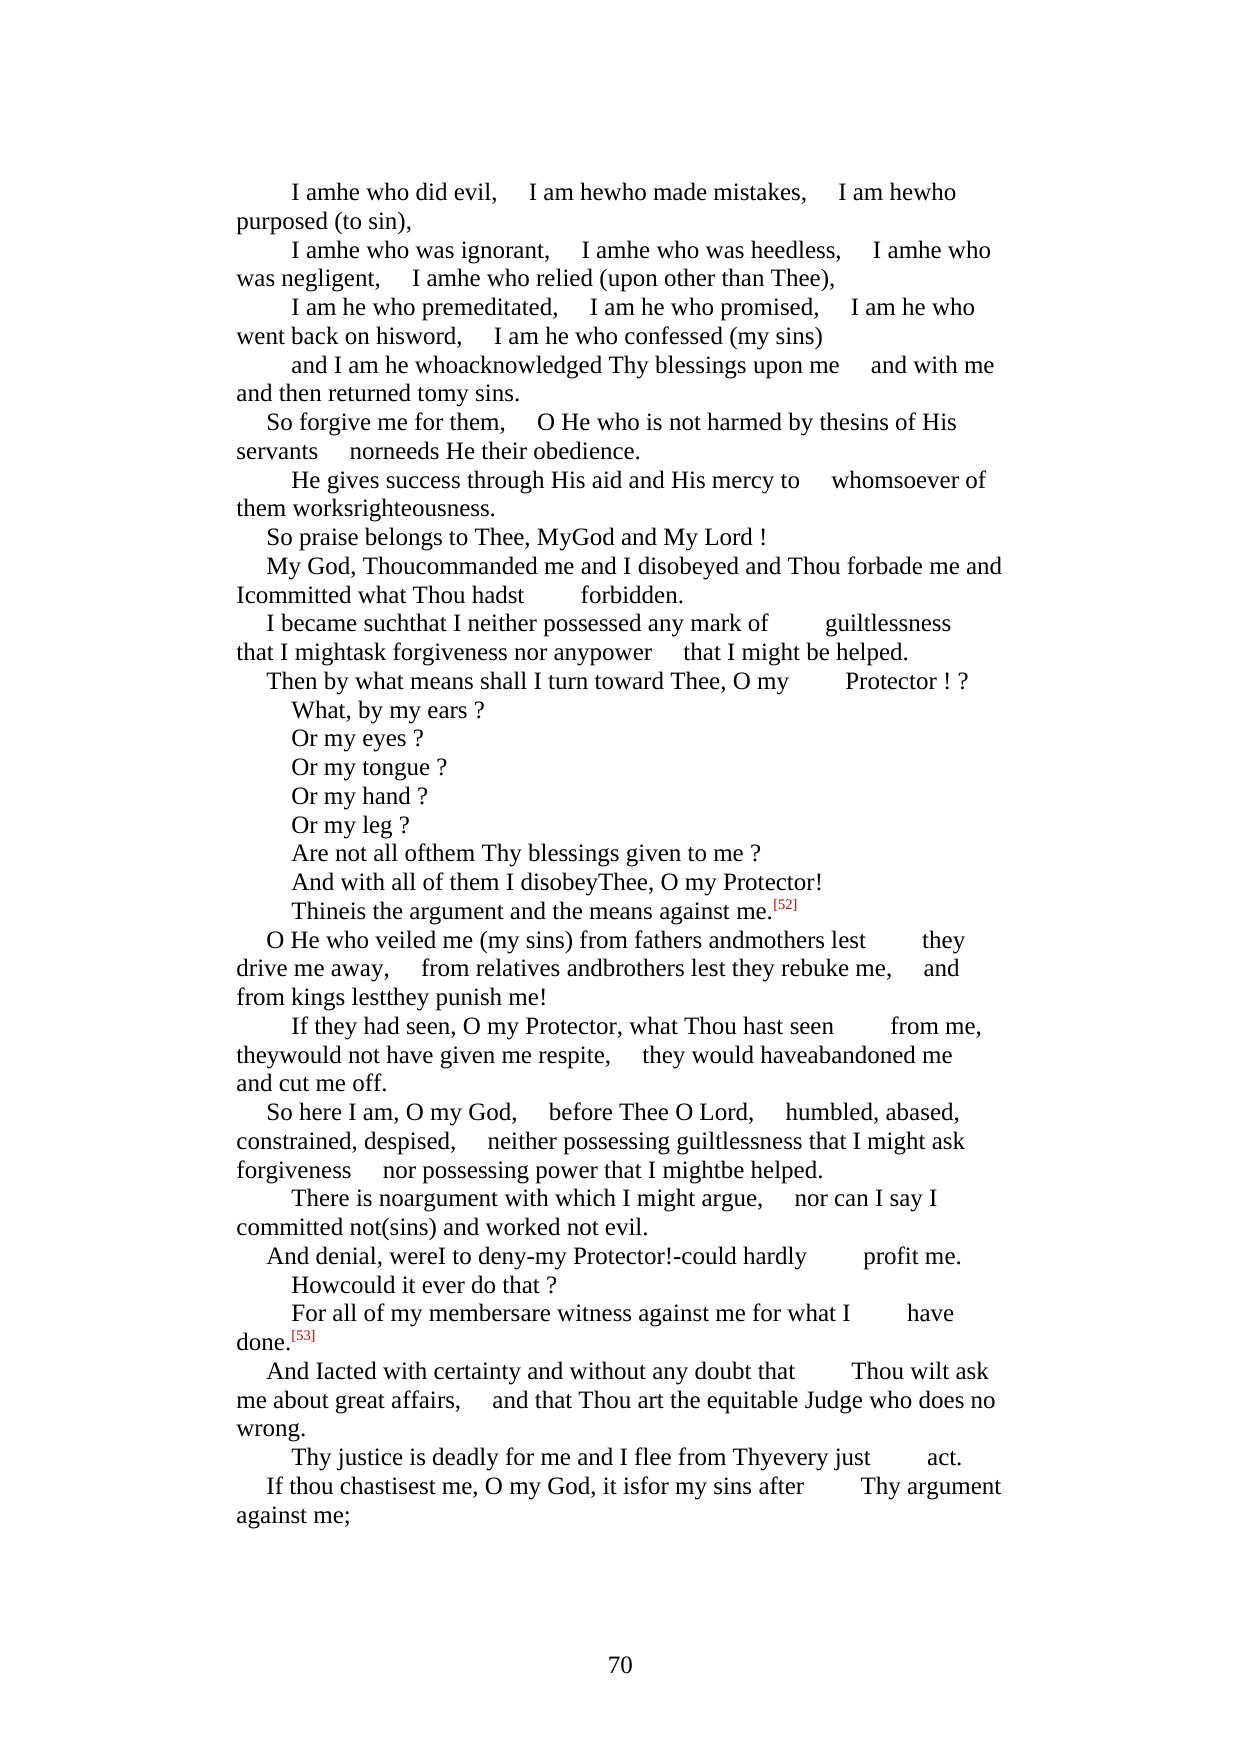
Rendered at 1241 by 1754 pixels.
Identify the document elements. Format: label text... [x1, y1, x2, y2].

text Or my eyes ? [236, 723, 1004, 752]
text There is noargument with which I might argue, nor can I say I committed not(sins) and worked not evil. [236, 1183, 1004, 1241]
text I amhe who was ignorant, I amhe who was heedless, I amhe who was negligent, I amhe who relied (upon other than Thee), [236, 235, 1004, 292]
text Are not all ofthem Thy blessings given to me ? [236, 838, 1004, 867]
text So here I am, O my God, before Thee O Lord, humbled, abased, constrained, despised, neither possessing guiltlessness that I might ask forgiveness nor possessing power that I mightbe helped. [236, 1097, 1004, 1183]
text So praise belongs to Thee, MyGod and My Lord ! [236, 522, 1004, 551]
text Thy justice is deadly for me and I flee from Thyevery just act. [236, 1442, 1004, 1471]
text Thineis the argument and the means against me.[52] [236, 896, 1004, 925]
text He gives success through His aid and His mercy to whomsoever of them worksrighteousness. [236, 465, 1004, 522]
text Howcould it ever do that ? [236, 1270, 1004, 1298]
text And Iacted with certainty and without any doubt that Thou wilt ask me about great affairs, and that Thou art the equitable Judge who does no wrong. [236, 1356, 1004, 1442]
text And denial, wereI to deny-my Protector!-could hardly profit me. [236, 1241, 1004, 1270]
text And with all of them I disobeyThee, O my Protector! [236, 867, 1004, 896]
text My God, Thoucommanded me and I disobeyed and Thou forbade me and Icommitted what Thou hadst forbidden. [236, 551, 1004, 608]
text I amhe who did evil, I am hewho made mistakes, I am hewho purposed (to sin), [236, 177, 1004, 235]
text Or my hand ? [236, 781, 1004, 810]
text Or my leg ? [236, 810, 1004, 838]
text and I am he whoacknowledged Thy blessings upon me and with me and then returned tomy sins. [236, 350, 1004, 407]
text What, by my ears ? [236, 695, 1004, 723]
text Or my tongue ? [236, 752, 1004, 781]
text I became suchthat I neither possessed any mark of guiltlessness that I mightask forgiveness nor anypower that I might be helped. [236, 608, 1004, 666]
text If they had seen, O my Protector, what Thou hast seen from me, theywould not have given me respite, they would haveabandoned me and cut me off. [236, 1011, 1004, 1097]
text For all of my membersare witness against me for what I have done.[53] [236, 1298, 1004, 1356]
text So forgive me for them, O He who is not harmed by thesins of His servants norneeds He their obedience. [236, 407, 1004, 465]
text O He who veiled me (my sins) from fathers andmothers lest they drive me away, from relatives andbrothers lest they rebuke me, and from kings lestthey punish me! [236, 925, 1004, 1011]
text I am he who premeditated, I am he who promised, I am he who went back on hisword, I am he who confessed (my sins) [236, 292, 1004, 350]
text Then by what means shall I turn toward Thee, O my Protector ! ? [236, 666, 1004, 695]
text If thou chastisest me, O my God, it isfor my sins after Thy argument against me; [236, 1471, 1004, 1528]
